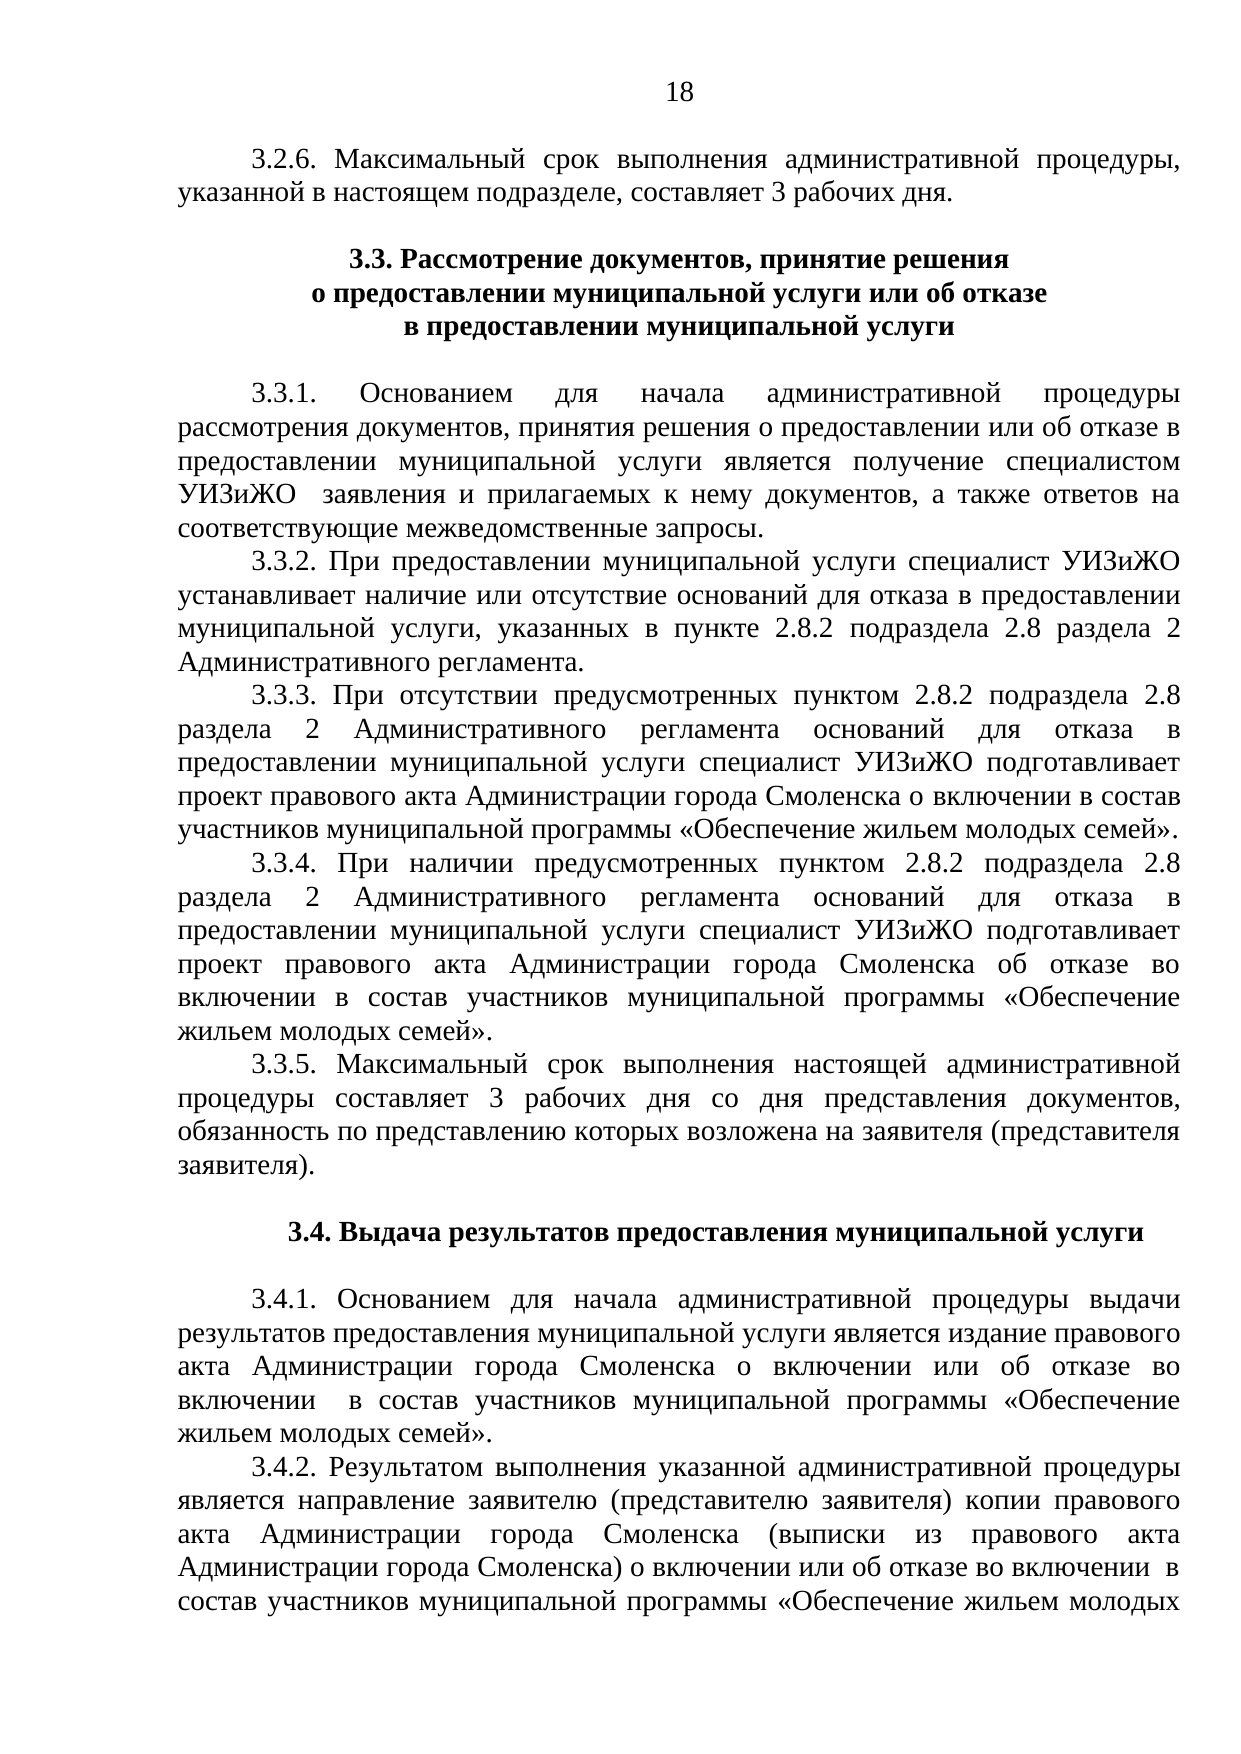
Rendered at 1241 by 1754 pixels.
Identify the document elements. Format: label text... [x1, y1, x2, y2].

text 3.4. Выдача результатов предоставления муниципальной услуги [177, 1214, 1181, 1248]
text 3.3.2. При предоставлении муниципальной услуги специалист УИЗиЖО устанавливает наличие или отсутствие оснований для отказа в предоставлении муниципальной услуги, указанных в пункте 2.8.2 подраздела 2.8 раздела 2 Административного регламента. [177, 543, 1181, 677]
text 3.3.4. При наличии предусмотренных пунктом 2.8.2 подраздела 2.8 раздела 2 Административного регламента оснований для отказа в предоставлении муниципальной услуги специалист УИЗиЖО подготавливает проект правового акта Администрации города Смоленска об отказе во включении в состав участников муниципальной программы «Обеспечение жильем молодых семей». [177, 845, 1181, 1046]
title о предоставлении муниципальной услуги или об отказе [177, 275, 1181, 308]
text 3.3.5. Максимальный срок выполнения настоящей административной процедуры составляет 3 рабочих дня со дня представления документов, обязанность по представлению которых возложена на заявителя (представителя заявителя). [177, 1046, 1181, 1181]
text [177, 1449, 1181, 1617]
text 3.3.3. При отсутствии предусмотренных пунктом 2.8.2 подраздела 2.8 раздела 2 Административного регламента оснований для отказа в предоставлении муниципальной услуги специалист УИЗиЖО подготавливает проект правового акта Администрации города Смоленска о включении в состав участников муниципальной программы «Обеспечение жильем молодых семей». [177, 677, 1181, 845]
text 3.2.6. Максимальный срок выполнения административной процедуры, указанной в настоящем подразделе, составляет 3 рабочих дня. [177, 141, 1181, 208]
title в предоставлении муниципальной услуги [177, 308, 1181, 342]
text 3.3.1. Основанием для начала административной процедуры рассмотрения документов, принятия решения о предоставлении или об отказе в предоставлении муниципальной услуги является получение специалистом УИЗиЖО заявления и прилагаемых к нему документов, а также ответов на соответствующие межведомственные запросы. [177, 376, 1181, 543]
title 3.3. Рассмотрение документов, принятие решения [177, 241, 1181, 275]
text 3.4.1. Основанием для начала административной процедуры выдачи результатов предоставления муниципальной услуги является издание правового акта Администрации города Смоленска о включении или об отказе во включении в состав участников муниципальной программы «Обеспечение жильем молодых семей». [177, 1281, 1181, 1449]
